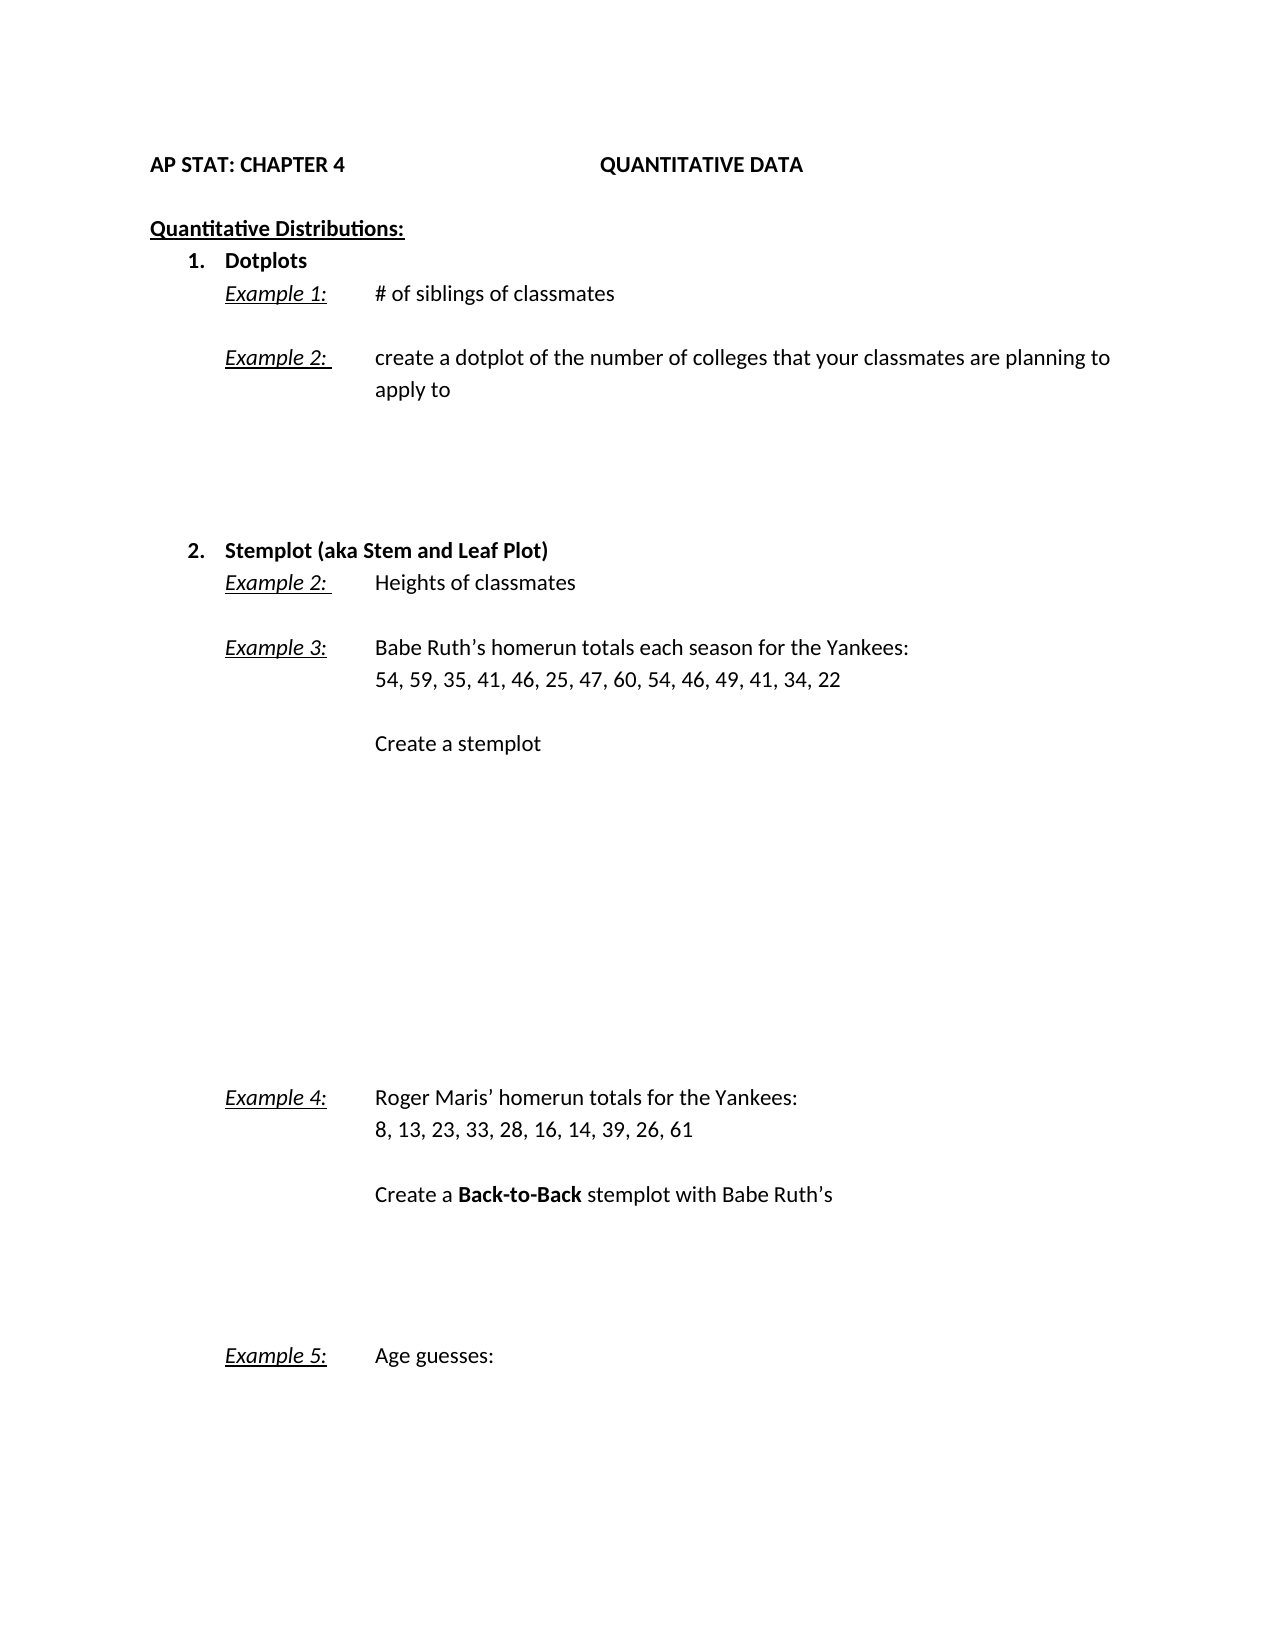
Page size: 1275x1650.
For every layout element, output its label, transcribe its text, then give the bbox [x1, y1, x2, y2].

text Example 1: # of siblings of classmates [225, 279, 1125, 307]
text Example 4: Roger Maris’ homerun totals for the Yankees: [225, 1083, 1125, 1111]
list Stemplot (aka Stem and Leaf Plot) [187, 536, 1125, 564]
text Example 5: Age guesses: [150, 1341, 1125, 1369]
text 8, 13, 23, 33, 28, 16, 14, 39, 26, 61 [225, 1116, 1125, 1144]
text Example 3: Babe Ruth’s homerun totals each season for the Yankees: [225, 633, 1125, 661]
text Quantitative Distributions: [150, 214, 1125, 242]
list Dotplots [187, 247, 1125, 274]
text Create a stemplot [225, 729, 1125, 757]
list Example 2: Heights of classmates [225, 568, 1125, 596]
text AP STAT: CHAPTER 4 QUANTITATIVE DATA [150, 150, 1125, 178]
text Create a Back-to-Back stemplot with Babe Ruth’s [225, 1180, 1125, 1208]
text Example 2: create a dotplot of the number of colleges that your classmates are planning to apply to [225, 343, 1125, 403]
text 54, 59, 35, 41, 46, 25, 47, 60, 54, 46, 49, 41, 34, 22 [225, 665, 1125, 693]
